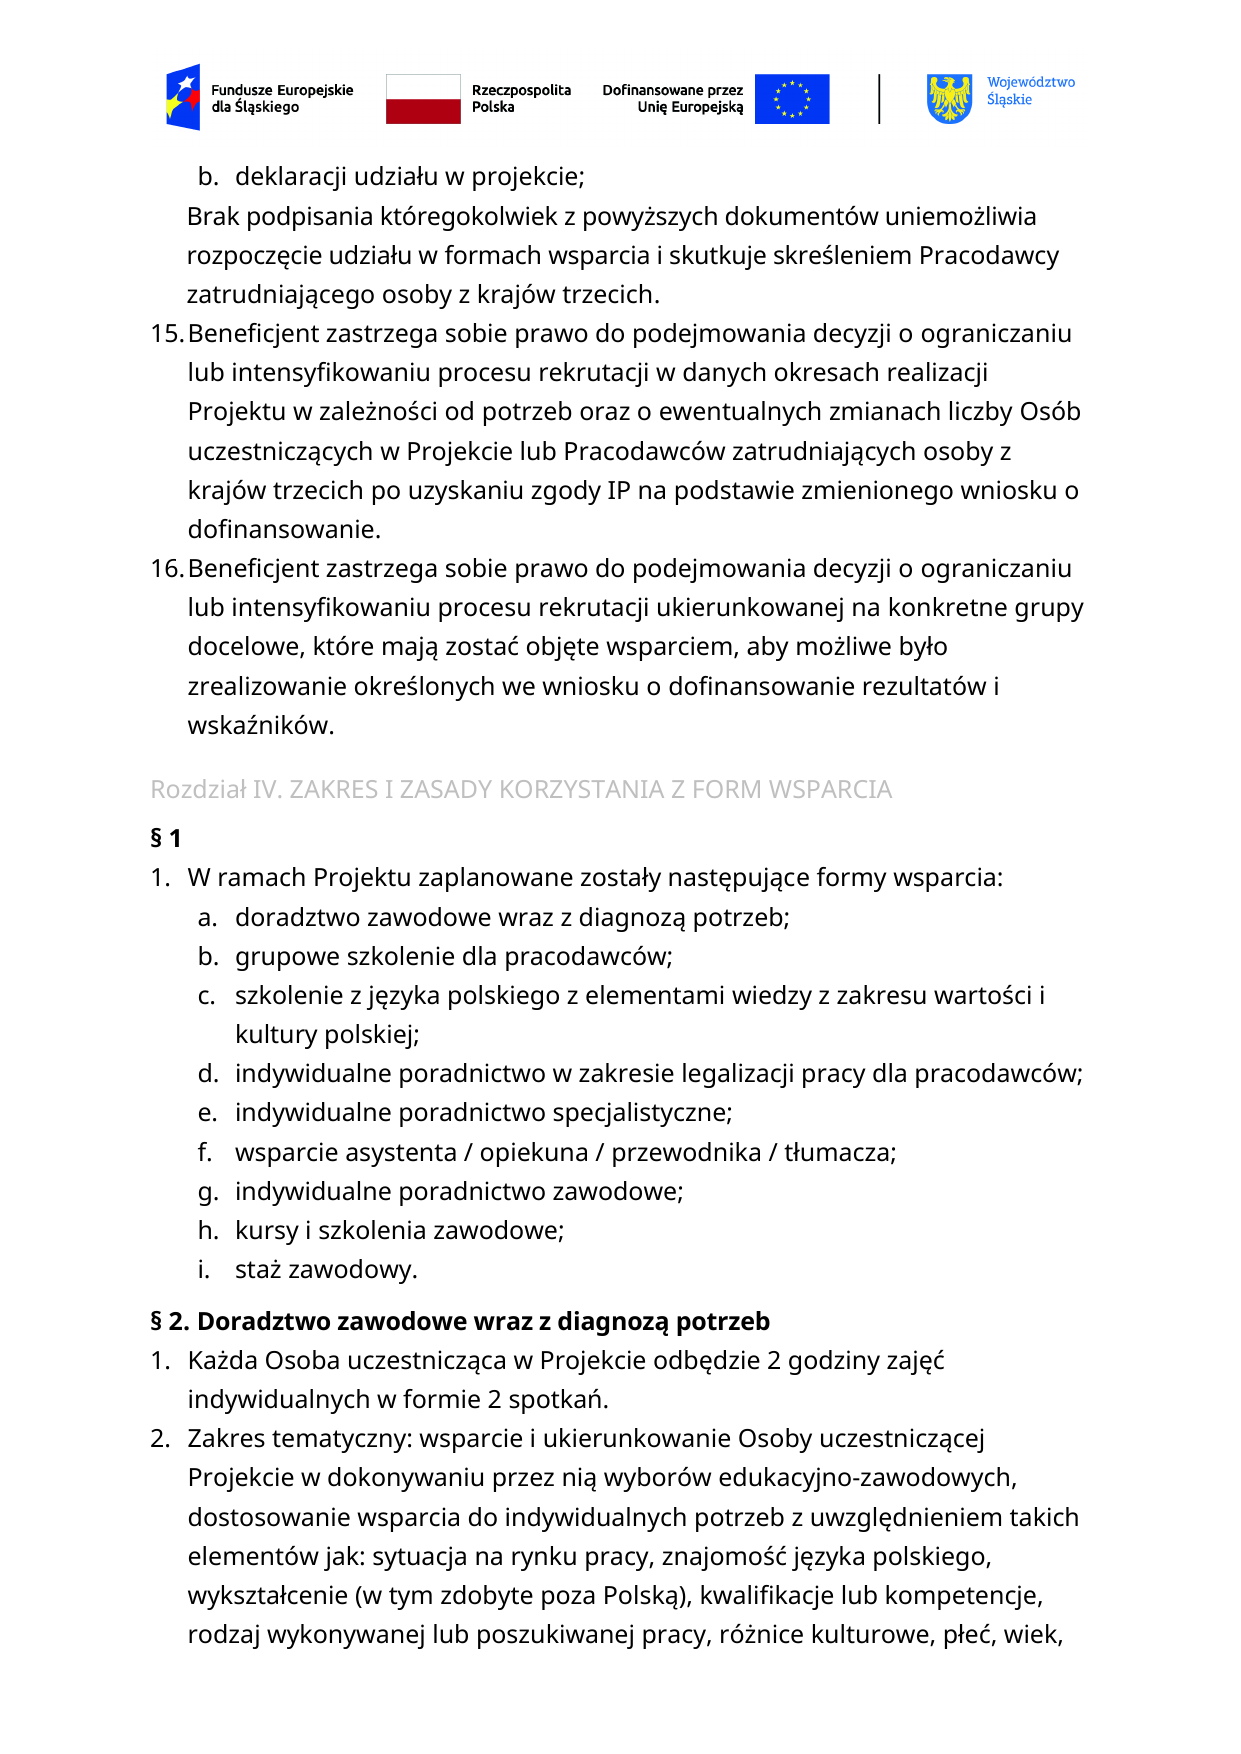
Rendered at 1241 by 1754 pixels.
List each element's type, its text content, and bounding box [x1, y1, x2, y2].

text § 2. Doradztwo zawodowe wraz z diagnozą potrzeb [150, 1303, 1090, 1337]
list indywidualne poradnictwo specjalistyczne; [197, 1095, 1090, 1129]
list Beneficjent zastrzega sobie prawo do podejmowania decyzji o ograniczaniu lub intensyfikowaniu procesu rekrutacji ukierunkowanej na konkretne grupy docelowe, które mają zostać objęte wsparciem, aby możliwe było zrealizowanie określonych we wniosku o dofinansowanie rezultatów i wskaźników. [150, 551, 1090, 741]
list indywidualne poradnictwo w zakresie legalizacji pracy dla pracodawców; [197, 1056, 1090, 1090]
list deklaracji udziału w projekcie; [197, 159, 1090, 193]
subtitle Rozdział IV. ZAKRES I ZASADY KORZYSTANIA Z FORM WSPARCIA [150, 772, 1090, 806]
list Beneficjent zastrzega sobie prawo do podejmowania decyzji o ograniczaniu lub intensyfikowaniu procesu rekrutacji w danych okresach realizacji Projektu w zależności od potrzeb oraz o ewentualnych zmianach liczby Osób uczestniczących w Projekcie lub Pracodawców zatrudniających osoby z krajów trzecich po uzyskaniu zgody IP na podstawie zmienionego wniosku o dofinansowanie. [150, 316, 1090, 546]
list grupowe szkolenie dla pracodawców; [197, 938, 1090, 972]
list doradztwo zawodowe wraz z diagnozą potrzeb; [197, 899, 1090, 933]
list indywidualne poradnictwo zawodowe; [197, 1173, 1090, 1207]
text § 1 [150, 821, 1090, 855]
list staż zawodowy. [197, 1252, 1090, 1286]
list Każda Osoba uczestnicząca w Projekcie odbędzie 2 godziny zajęć indywidualnych w formie 2 spotkań. [150, 1342, 1090, 1416]
list W ramach Projektu zaplanowane zostały następujące formy wsparcia: [150, 860, 1090, 894]
text Brak podpisania któregokolwiek z powyższych dokumentów uniemożliwia rozpoczęcie udziału w formach wsparcia i skutkuje skreśleniem Pracodawcy zatrudniającego osoby z krajów trzecich. [186, 198, 1090, 311]
picture [150, 47, 1091, 147]
list szkolenie z języka polskiego z elementami wiedzy z zakresu wartości i kultury polskiej; [197, 977, 1090, 1051]
list wsparcie asystenta / opiekuna / przewodnika / tłumacza; [197, 1134, 1090, 1168]
list kursy i szkolenia zawodowe; [197, 1212, 1090, 1247]
